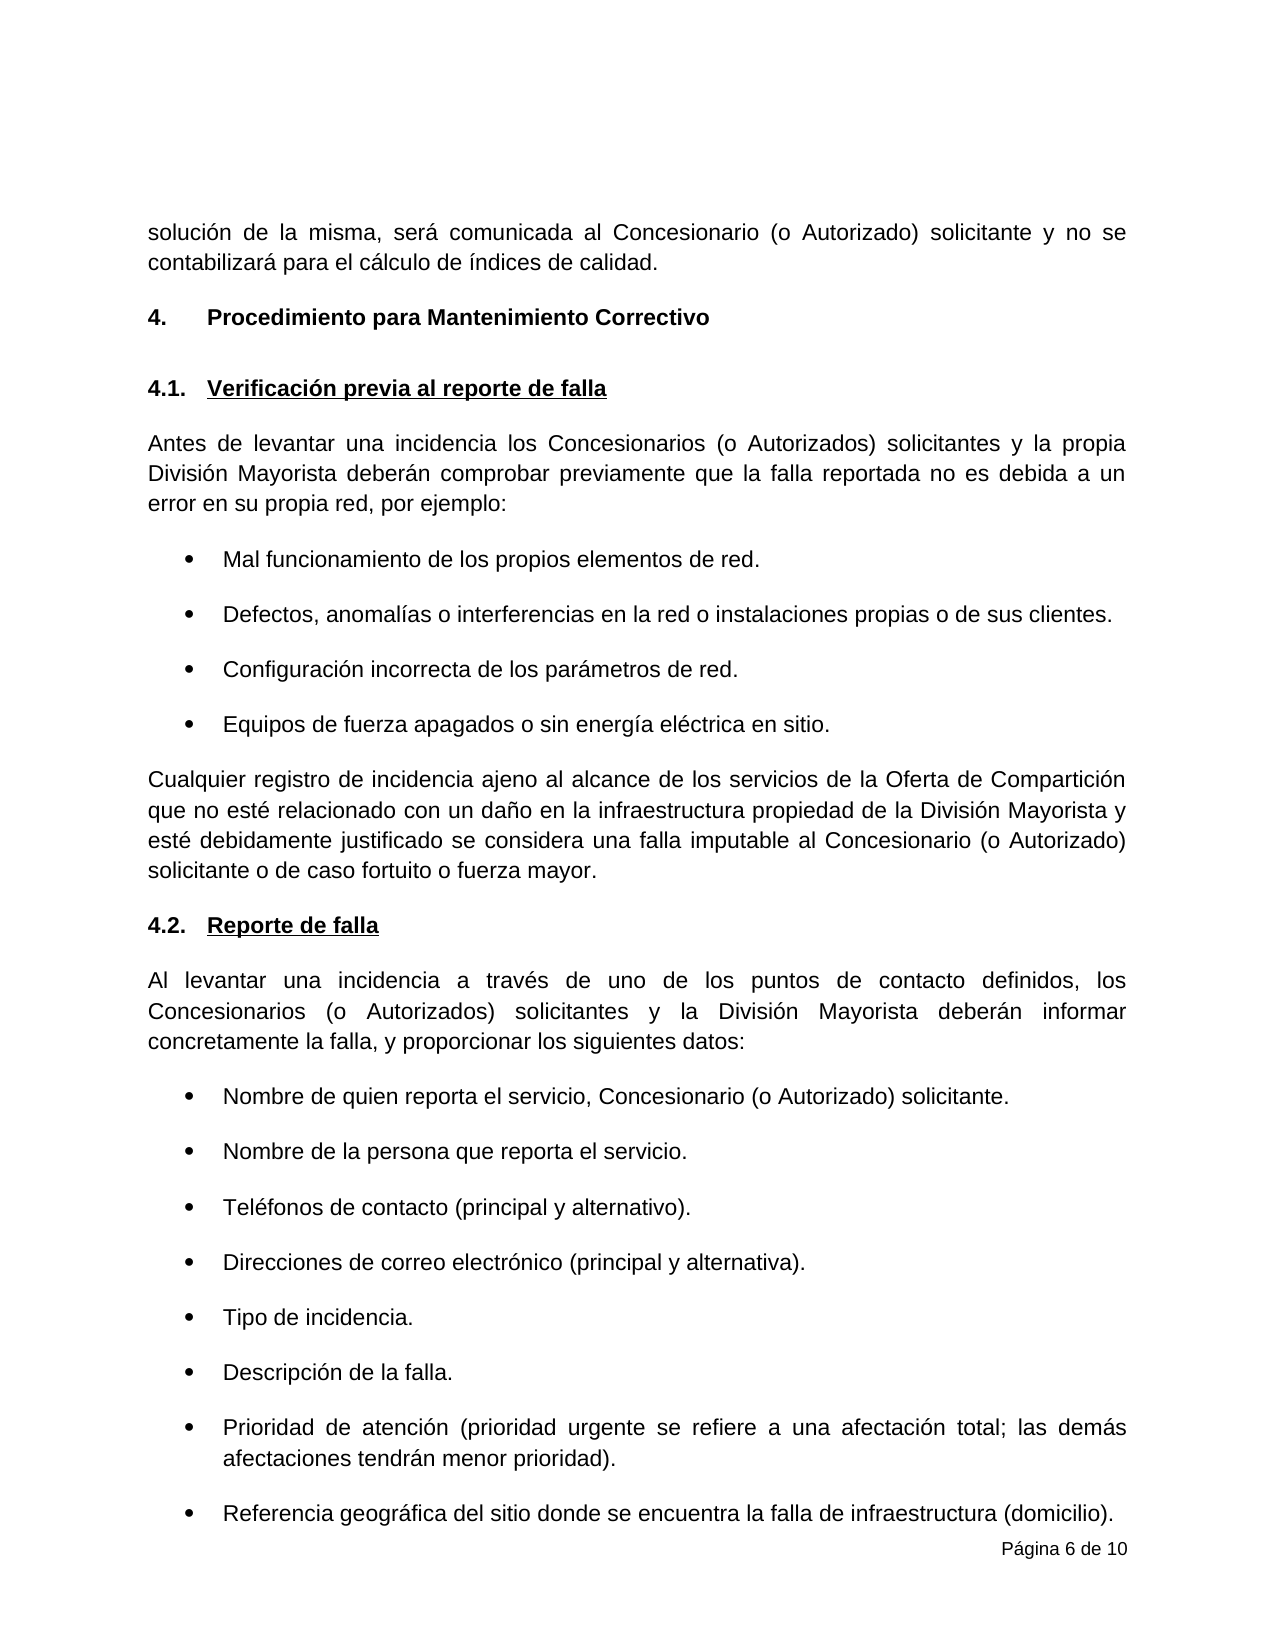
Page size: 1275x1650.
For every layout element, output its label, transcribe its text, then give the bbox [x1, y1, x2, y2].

text Al levantar una incidencia a través de uno de los puntos de contacto definidos, los Concesionarios (o Autorizados) solicitantes y la División Mayorista deberán informar concretamente la falla, y proporcionar los siguientes datos: [148, 967, 1127, 1054]
list Prioridad de atención (prioridad urgente se refiere a una afectación total; las demás afectaciones tendrán menor prioridad). [185, 1414, 1127, 1471]
list Configuración incorrecta de los parámetros de red. [185, 656, 1127, 682]
text Cualquier registro de incidencia ajeno al alcance de los servicios de la Oferta de Compartición que no esté relacionado con un daño en la infraestructura propiedad de la División Mayorista y esté debidamente justificado se considera una falla imputable al Concesionario (o Autorizado) solicitante o de caso fortuito o fuerza mayor. [148, 766, 1127, 883]
subtitle 4.2. Reporte de falla [148, 912, 1127, 939]
list Direcciones de correo electrónico (principal y alternativa). [185, 1249, 1127, 1275]
subtitle 4.1. Verificación previa al reporte de falla [148, 375, 1127, 401]
list Tipo de incidencia. [185, 1304, 1127, 1330]
list Defectos, anomalías o interferencias en la red o instalaciones propias o de sus clientes. [185, 601, 1127, 627]
list Descripción de la falla. [185, 1359, 1127, 1386]
list Mal funcionamiento de los propios elementos de red. [185, 546, 1127, 572]
list Referencia geográfica del sitio donde se encuentra la falla de infraestructura (domicilio). [185, 1500, 1127, 1526]
list Nombre de quien reporta el servicio, Concesionario (o Autorizado) solicitante. [185, 1083, 1127, 1109]
subtitle Procedimiento para Mantenimiento Correctivo [148, 304, 1127, 330]
list Nombre de la persona que reporta el servicio. [185, 1138, 1127, 1165]
list Equipos de fuerza apagados o sin energía eléctrica en sitio. [185, 711, 1127, 738]
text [148, 218, 1127, 275]
list Teléfonos de contacto (principal y alternativo). [185, 1193, 1127, 1220]
text Antes de levantar una incidencia los Concesionarios (o Autorizados) solicitantes y la propia División Mayorista deberán comprobar previamente que la falla reportada no es debida a un error en su propia red, por ejemplo: [148, 430, 1127, 517]
